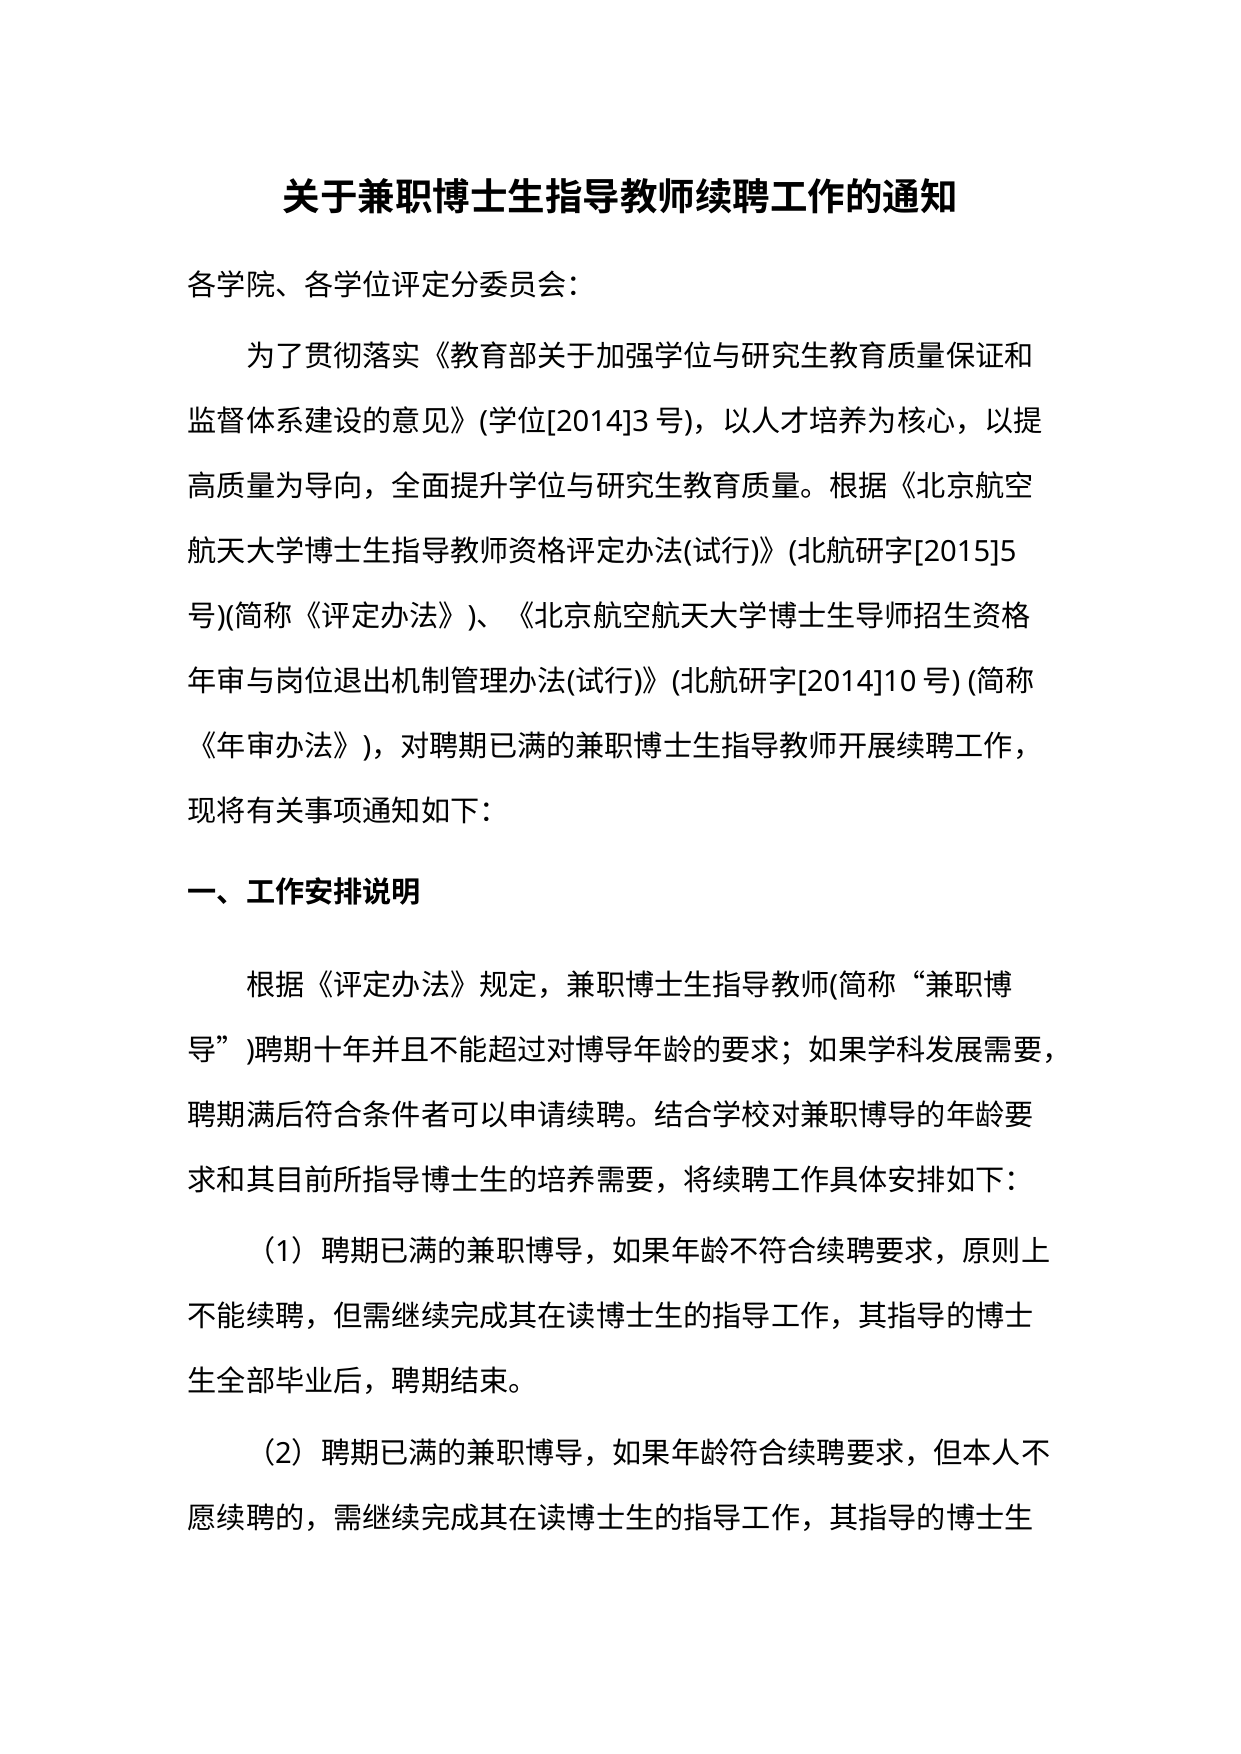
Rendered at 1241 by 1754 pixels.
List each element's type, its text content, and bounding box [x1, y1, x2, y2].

text 为了贯彻落实《教育部关于加强学位与研究生教育质量保证和监督体系建设的意见》(学位[2014]3号)，以人才培养为核心，以提高质量为导向，全面提升学位与研究生教育质量。根据《北京航空航天大学博士生指导教师资格评定办法(试行)》(北航研字[2015]5号)(简称《评定办法》)、《北京航空航天大学博士生导师招生资格年审与岗位退出机制管理办法(试行)》(北航研字[2014]10号) (简称《年审办法》)，对聘期已满的兼职博士生指导教师开展续聘工作，现将有关事项通知如下： [187, 321, 1053, 841]
text （1）聘期已满的兼职博导，如果年龄不符合续聘要求，原则上不能续聘，但需继续完成其在读博士生的指导工作，其指导的博士生全部毕业后，聘期结束。 [187, 1216, 1053, 1411]
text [187, 1418, 1053, 1548]
text 一、工作安排说明 [187, 857, 1040, 922]
text 根据《评定办法》规定，兼职博士生指导教师(简称“兼职博导”)聘期十年并且不能超过对博导年龄的要求；如果学科发展需要，聘期满后符合条件者可以申请续聘。结合学校对兼职博导的年龄要求和其目前所指导博士生的培养需要，将续聘工作具体安排如下： [187, 950, 1053, 1210]
text 各学院、各学位评定分委员会： [187, 250, 1053, 315]
text 关于兼职博士生指导教师续聘工作的通知 [187, 162, 1053, 227]
